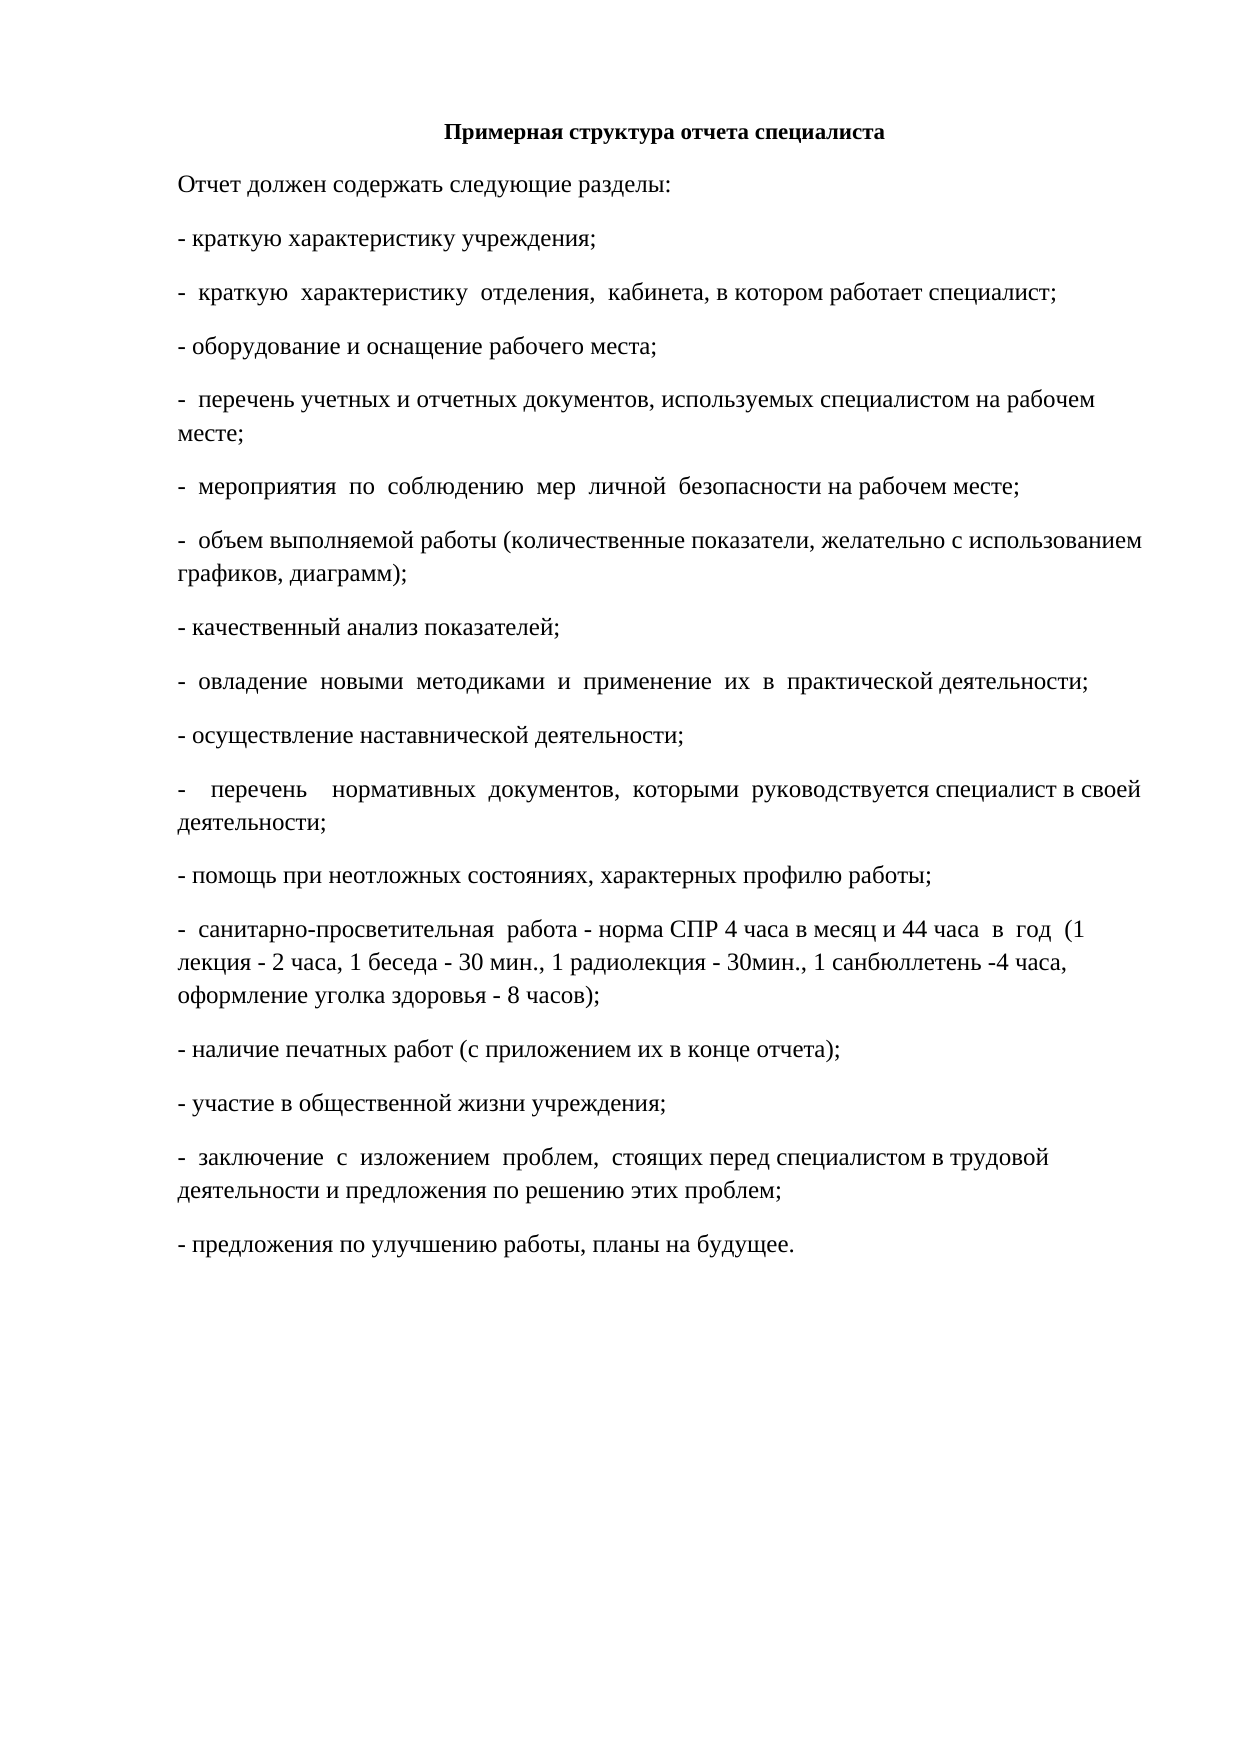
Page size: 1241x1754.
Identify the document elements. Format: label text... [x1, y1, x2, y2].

text - заключение с изложением проблем, стоящих перед специалистом в трудовой деятельности и предложения по решению этих проблем; [177, 1142, 1152, 1204]
text - осуществление наставнической деятельности; [177, 720, 1152, 749]
text - предложения по улучшению работы, планы на будущее. [177, 1229, 1152, 1258]
text - качественный анализ показателей; [177, 612, 1152, 641]
text - перечень нормативных документов, которыми руководствуется специалист в своей деятельности; [177, 774, 1152, 836]
text - краткую характеристику отделения, кабинета, в котором работает специалист; [177, 277, 1152, 306]
text - санитарно-просветительная работа - норма СПР 4 часа в месяц и 44 часа в год (1 лекция - 2 часа, 1 беседа - 30 мин., 1 радиолекция - 30мин., 1 санбюллетень -4 часа, оформление уголка здоровья - 8 часов); [177, 914, 1152, 1009]
text - объем выполняемой работы (количественные показатели, желательно с использованием графиков, диаграмм); [177, 525, 1152, 587]
text Примерная структура отчета специалиста [177, 118, 1152, 144]
text - перечень учетных и отчетных документов, используемых специалистом на рабочем месте; [177, 384, 1152, 446]
text - помощь при неотложных состояниях, характерных профилю работы; [177, 861, 1152, 889]
text - краткую характеристику учреждения; [177, 223, 1152, 252]
text - участие в общественной жизни учреждения; [177, 1088, 1152, 1117]
text Отчет должен содержать следующие разделы: [177, 169, 1152, 198]
text - овладение новыми методиками и применение их в практической деятельности; [177, 666, 1152, 695]
text - оборудование и оснащение рабочего места; [177, 331, 1152, 359]
text - мероприятия по соблюдению мер личной безопасности на рабочем месте; [177, 471, 1152, 500]
text - наличие печатных работ (с приложением их в конце отчета); [177, 1034, 1152, 1063]
